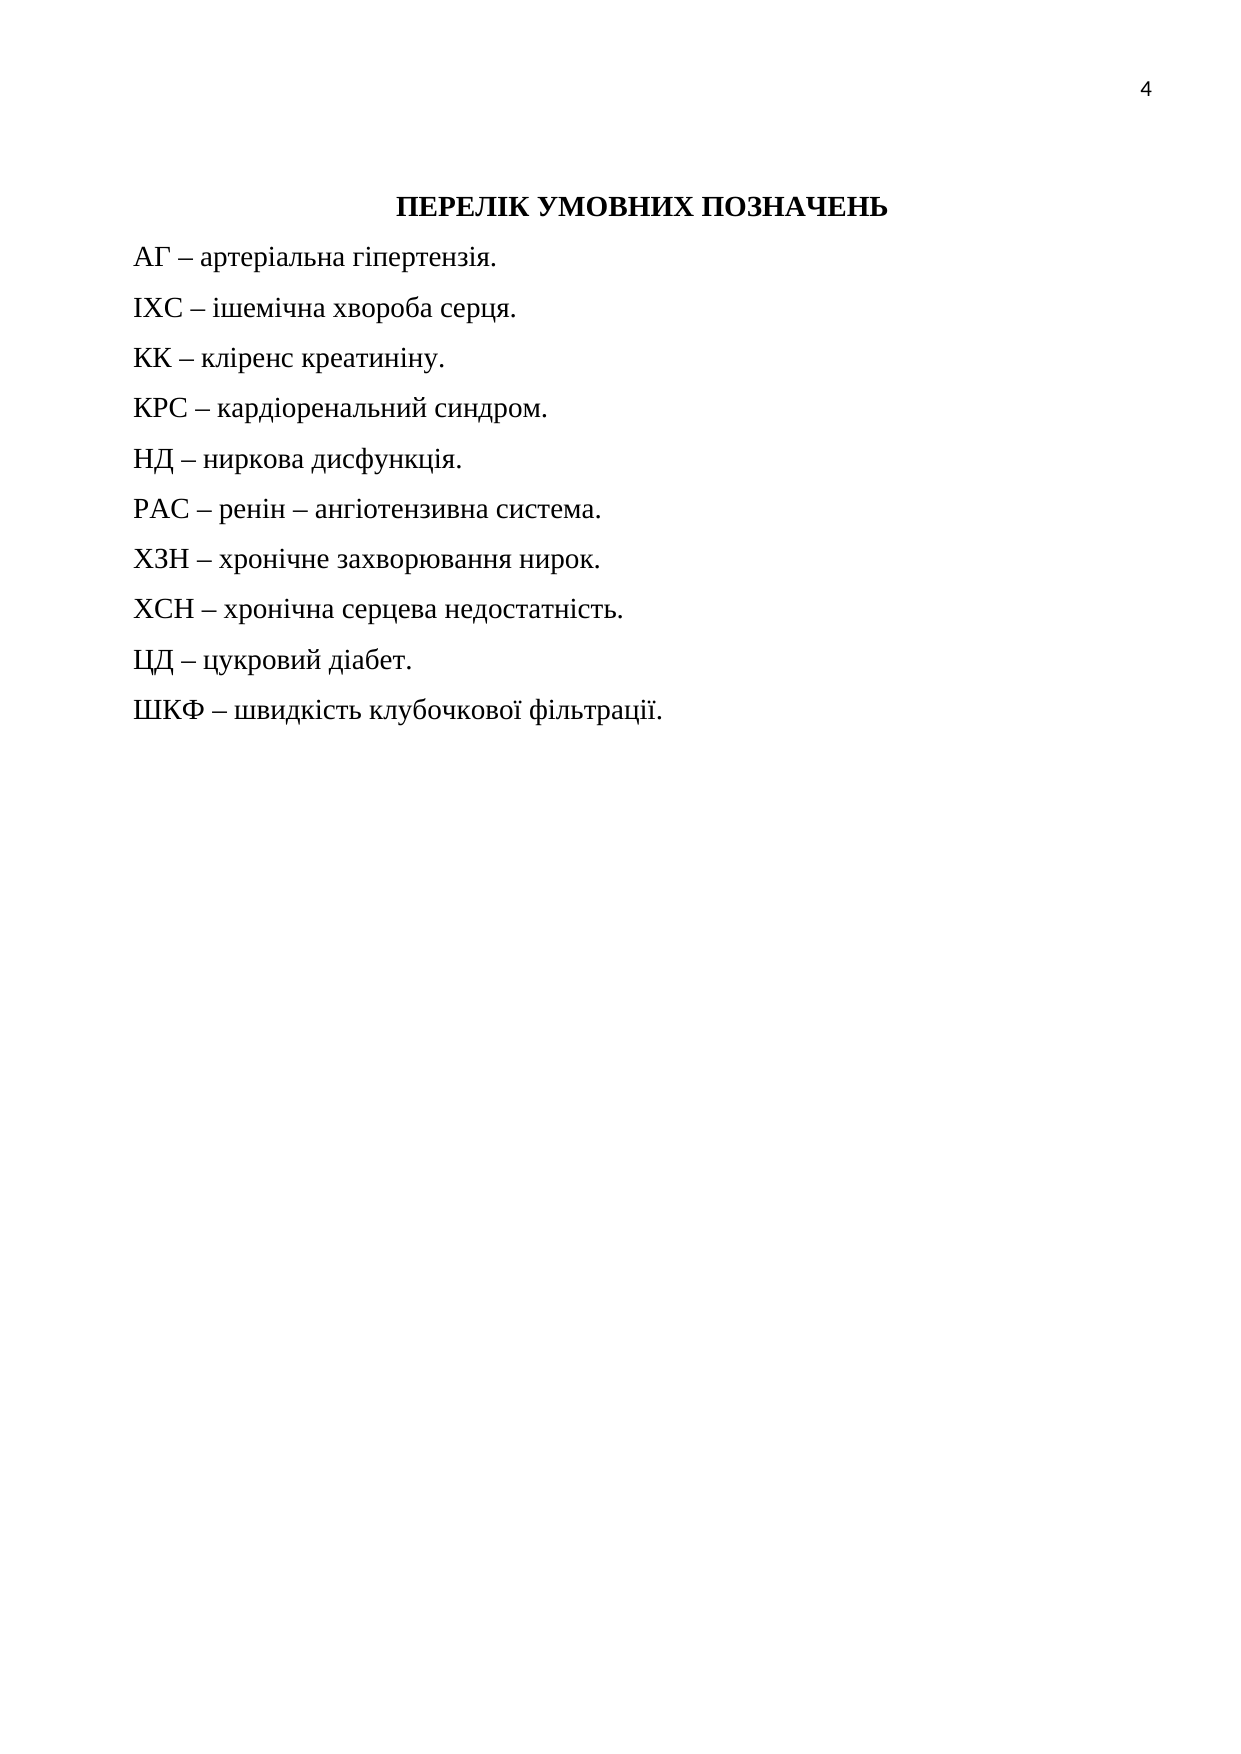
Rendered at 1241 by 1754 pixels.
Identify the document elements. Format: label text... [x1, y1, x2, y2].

text АГ – артеріальна гіпертензія. [133, 239, 1152, 273]
text ІХС – ішемічна хвороба серця. [133, 290, 1152, 323]
text ЦД – цукровий діабет. [133, 642, 1152, 676]
text ШКФ – швидкість клубочкової фільтрації. [133, 692, 1152, 726]
text НД – ниркова дисфункція. [133, 441, 1152, 474]
text КК – кліренс креатиніну. [133, 340, 1152, 374]
text КРС – кардіоренальний синдром. [133, 390, 1152, 424]
text ХЗН – хронічне захворювання нирок. [133, 541, 1152, 575]
text ПЕРЕЛІК УМОВНИХ ПОЗНАЧЕНЬ [133, 189, 1152, 223]
text РАС – ренін – ангіотензивна система. [133, 491, 1152, 524]
text ХСН – хронічна серцева недостатність. [133, 592, 1152, 625]
